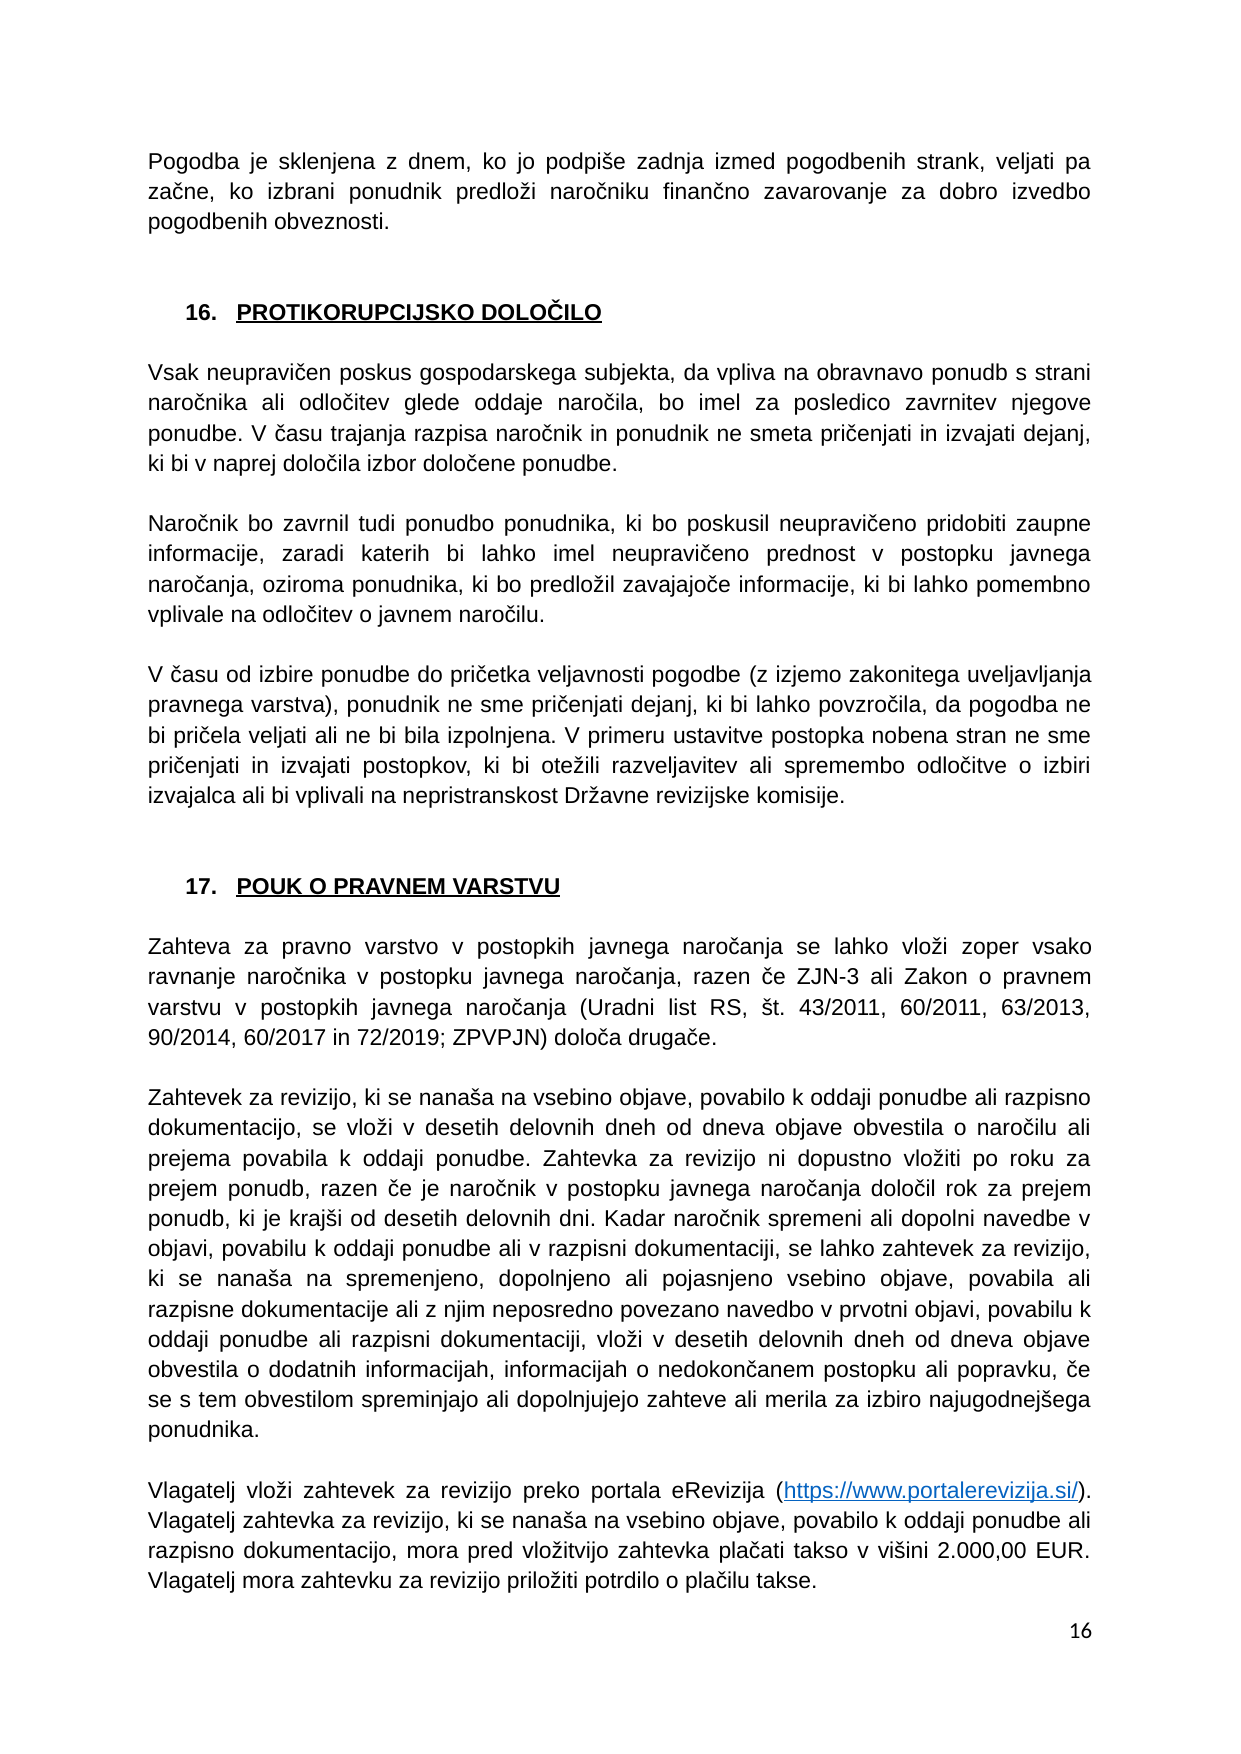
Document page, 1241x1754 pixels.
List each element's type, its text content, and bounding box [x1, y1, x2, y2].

text Naročnik bo zavrnil tudi ponudbo ponudnika, ki bo poskusil neupravičeno pridobiti zaupne informacije, zaradi katerih bi lahko imel neupravičeno prednost v postopku javnega naročanja, oziroma ponudnika, ki bo predložil zavajajoče informacije, ki bi lahko pomembno vplivale na odločitev o javnem naročilu. [148, 597, 1092, 627]
text Pogodba je sklenjena z dnem, ko jo podpiše zadnja izmed pogodbenih strank, veljati pa začne, ko izbrani ponudnik predloži naročniku finančno zavarovanje za dobro izvedbo pogodbenih obveznosti. [148, 148, 1092, 234]
text Zahteva za pravno varstvo v postopkih javnega naročanja se lahko vloži zoper vsako ravnanje naročnika v postopku javnega naročanja, razen če ZJN-3 ali Zakon o pravnem varstvu v postopkih javnega naročanja (Uradni list RS, št. 43/2011, 60/2011, 63/2013, 90/2014, 60/2017 in 72/2019; ZPVPJN) določa drugače. [148, 933, 1092, 1050]
text Vlagatelj vloži zahtevek za revizijo preko portala eRevizija (https://www.portalerevizija.si/). Vlagatelj zahtevka za revizijo, ki se nanaša na vsebino objave, povabilo k oddaji ponudbe ali razpisno dokumentacijo, mora pred vložitvijo zahtevka plačati takso v višini 2.000,00 EUR. Vlagatelj mora zahtevku za revizijo priložiti potrdilo o plačilu takse. [148, 1477, 1092, 1594]
text Vsak neupravičen poskus gospodarskega subjekta, da vpliva na obravnavo ponudb s strani naročnika ali odločitev glede oddaje naročila, bo imel za posledico zavrnitev njegove ponudbe. V času trajanja razpisa naročnik in ponudnik ne smeta pričenjati in izvajati dejanj, ki bi v naprej določila izbor določene ponudbe. [148, 359, 1092, 476]
text V času od izbire ponudbe do pričetka veljavnosti pogodbe (z izjemo zakonitega uveljavljanja pravnega varstva), ponudnik ne sme pričenjati dejanj, ki bi lahko povzročila, da pogodba ne bi pričela veljati ali ne bi bila izpolnjena. V primeru ustavitve postopka nobena stran ne sme pričenjati in izvajati postopkov, ki bi otežili razveljavitev ali spremembo odločitve o izbiri izvajalca ali bi vplivali na nepristranskost Državne revizijske komisije. [148, 661, 1092, 808]
subtitle POUK O PRAVNEM VARSTVU [185, 873, 1092, 899]
text Zahtevek za revizijo, ki se nanaša na vsebino objave, povabilo k oddaji ponudbe ali razpisno dokumentacijo, se vloži v desetih delovnih dneh od dneva objave obvestila o naročilu ali prejema povabila k oddaji ponudbe. Zahtevka za revizijo ni dopustno vložiti po roku za prejem ponudb, razen če je naročnik v postopku javnega naročanja določil rok za prejem ponudb, ki je krajši od desetih delovnih dni. Kadar naročnik spremeni ali dopolni navedbe v objavi, povabilu k oddaji ponudbe ali v razpisni dokumentaciji, se lahko zahtevek za revizijo, ki se nanaša na spremenjeno, dopolnjeno ali pojasnjeno vsebino objave, povabila ali razpisne dokumentacije ali z njim neposredno povezano navedbo v prvotni objavi, povabilu k oddaji ponudbe ali razpisni dokumentaciji, vloži v desetih delovnih dneh od dneva objave obvestila o dodatnih informacijah, informacijah o nedokončanem postopku ali popravku, če se s tem obvestilom spreminjajo ali dopolnjujejo zahteve ali merila za izbiro najugodnejšega ponudnika. [148, 1084, 1092, 1443]
subtitle PROTIKORUPCIJSKO DOLOČILO [185, 299, 1092, 325]
